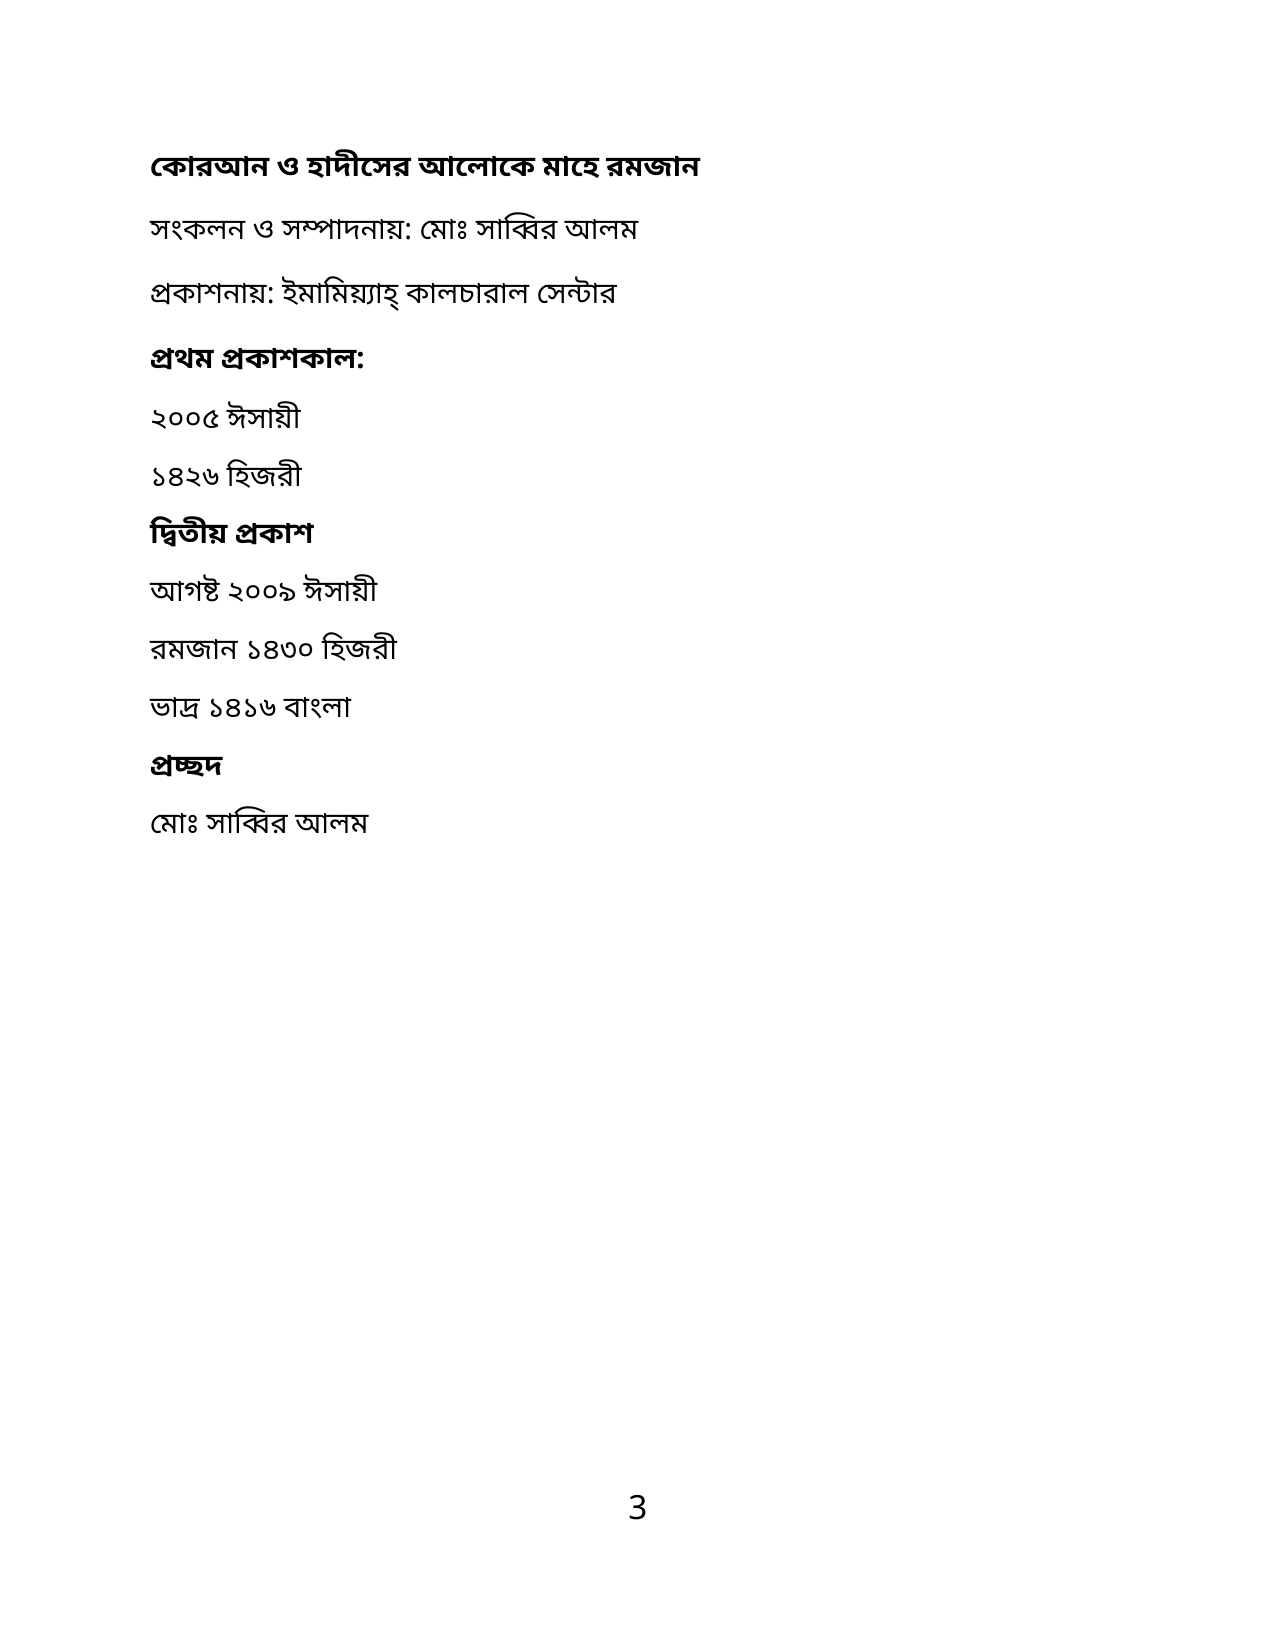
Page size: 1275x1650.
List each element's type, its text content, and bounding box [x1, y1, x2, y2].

text ভাদ্র ১৪১৬ বাংলা [150, 691, 1125, 729]
text প্রকাশনায়: ইমামিয়্যাহ্ কালচারাল সেন্টার [150, 272, 1125, 315]
text কোরআন ও হাদীসের আলোকে মাহে রমজান [150, 150, 1125, 189]
text প্রচ্ছদ [150, 749, 1125, 787]
text মোঃ সাব্বির আলম [150, 807, 1125, 845]
text ১৪২৬ হিজরী [150, 459, 1125, 498]
text আগষ্ট ২০০৯ ঈসায়ী [150, 575, 1125, 614]
text প্রথম প্রকাশকাল: [150, 337, 1125, 380]
text ২০০৫ ঈসায়ী [150, 401, 1125, 440]
text রমজান ১৪৩০ হিজরী [150, 633, 1125, 672]
text দ্বিতীয় প্রকাশ [150, 517, 1125, 556]
text সংকলন ও সম্পাদনায়: মোঃ সাব্বির আলম [150, 208, 1125, 251]
